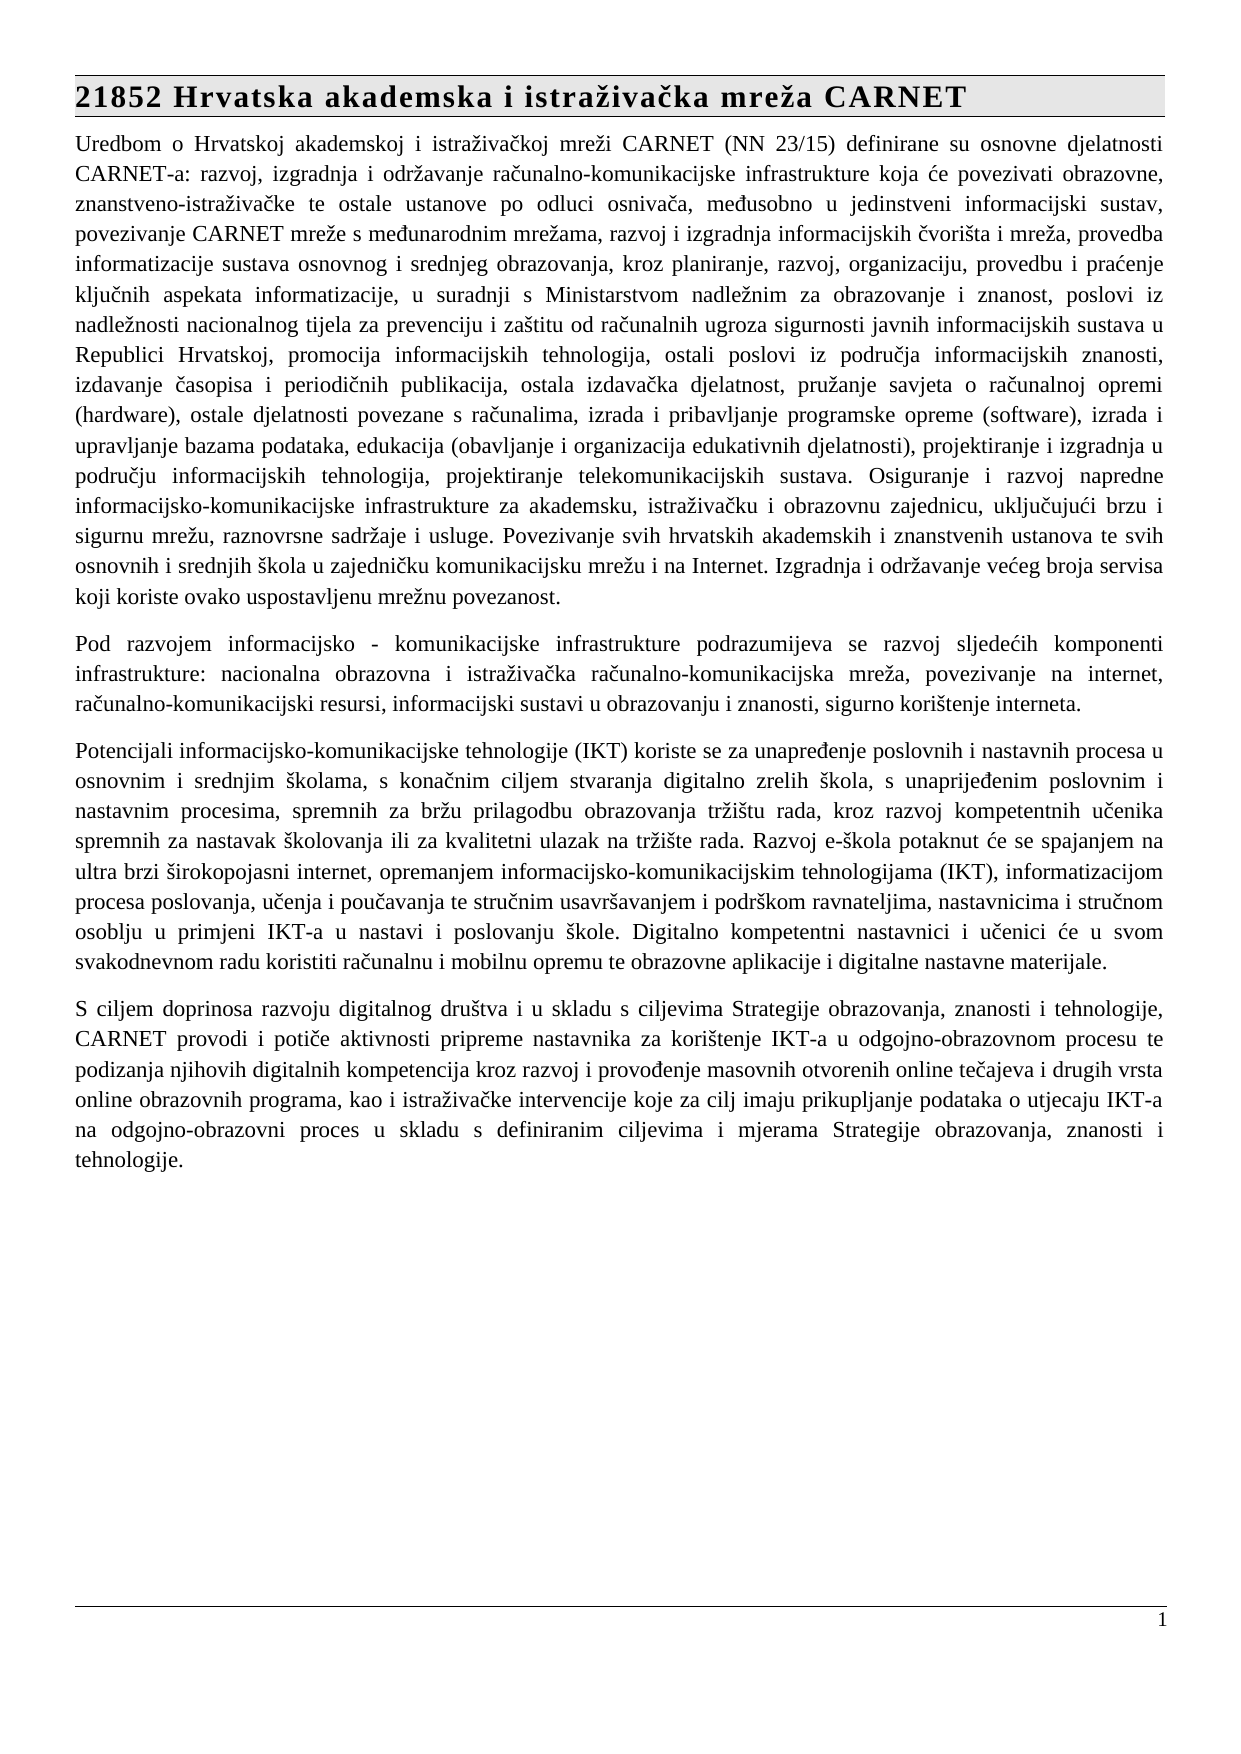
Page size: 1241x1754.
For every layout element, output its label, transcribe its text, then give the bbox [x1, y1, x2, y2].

text Potencijali informacijsko-komunikacijske tehnologije (IKT) koriste se za unapređenje poslovnih i nastavnih procesa u osnovnim i srednjim školama, s konačnim ciljem stvaranja digitalno zrelih škola, s unaprijeđenim poslovnim i nastavnim procesima, spremnih za bržu prilagodbu obrazovanja tržištu rada, kroz razvoj kompetentnih učenika spremnih za nastavak školovanja ili za kvalitetni ulazak na tržište rada. Razvoj e-škola potaknut će se spajanjem na ultra brzi širokopojasni internet, opremanjem informacijsko-komunikacijskim tehnologijama (IKT), informatizacijom procesa poslovanja, učenja i poučavanja te stručnim usavršavanjem i podrškom ravnateljima, nastavnicima i stručnom osoblju u primjeni IKT-a u nastavi i poslovanju škole. Digitalno kompetentni nastavnici i učenici će u svom svakodnevnom radu koristiti računalnu i mobilnu opremu te obrazovne aplikacije i digitalne nastavne materijale. [75, 737, 1165, 975]
text Uredbom o Hrvatskoj akademskoj i istraživačkoj mreži CARNET (NN 23/15) definirane su osnovne djelatnosti CARNET-a: razvoj, izgradnja i održavanje računalno-komunikacijske infrastrukture koja će povezivati obrazovne, znanstveno-istraživačke te ostale ustanove po odluci osnivača, međusobno u jedinstveni informacijski sustav, povezivanje CARNET mreže s međunarodnim mrežama, razvoj i izgradnja informacijskih čvorišta i mreža, provedba informatizacije sustava osnovnog i srednjeg obrazovanja, kroz planiranje, razvoj, organizaciju, provedbu i praćenje ključnih aspekata informatizacije, u suradnji s Ministarstvom nadležnim za obrazovanje i znanost, poslovi iz nadležnosti nacionalnog tijela za prevenciju i zaštitu od računalnih ugroza sigurnosti javnih informacijskih sustava u Republici Hrvatskoj, promocija informacijskih tehnologija, ostali poslovi iz područja informacijskih znanosti, izdavanje časopisa i periodičnih publikacija, ostala izdavačka djelatnost, pružanje savjeta o računalnoj opremi (hardware), ostale djelatnosti povezane s računalima, izrada i pribavljanje programske opreme (software), izrada i upravljanje bazama podataka, edukacija (obavljanje i organizacija edukativnih djelatnosti), projektiranje i izgradnja u području informacijskih tehnologija, projektiranje telekomunikacijskih sustava. Osiguranje i razvoj napredne informacijsko-komunikacijske infrastrukture za akademsku, istraživačku i obrazovnu zajednicu, uključujući brzu i sigurnu mrežu, raznovrsne sadržaje i usluge. Povezivanje svih hrvatskih akademskih i znanstvenih ustanova te svih osnovnih i srednjih škola u zajedničku komunikacijsku mrežu i na Internet. Izgradnja i održavanje većeg broja servisa koji koriste ovako uspostavljenu mrežnu povezanost. [75, 130, 1165, 609]
text S ciljem doprinosa razvoju digitalnog društva i u skladu s ciljevima Strategije obrazovanja, znanosti i tehnologije, CARNET provodi i potiče aktivnosti pripreme nastavnika za korištenje IKT-a u odgojno-obrazovnom procesu te podizanja njihovih digitalnih kompetencija kroz razvoj i provođenje masovnih otvorenih online tečajeva i drugih vrsta online obrazovnih programa, kao i istraživačke intervencije koje za cilj imaju prikupljanje podataka o utjecaju IKT-a na odgojno-obrazovni proces u skladu s definiranim ciljevima i mjerama Strategije obrazovanja, znanosti i tehnologije. [75, 995, 1165, 1173]
subtitle 21852 Hrvatska akademska i istraživačka mreža CARNET [75, 76, 1165, 116]
text Pod razvojem informacijsko - komunikacijske infrastrukture podrazumijeva se razvoj sljedećih komponenti infrastrukture: nacionalna obrazovna i istraživačka računalno-komunikacijska mreža, povezivanje na internet, računalno-komunikacijski resursi, informacijski sustavi u obrazovanju i znanosti, sigurno korištenje interneta. [75, 630, 1165, 716]
